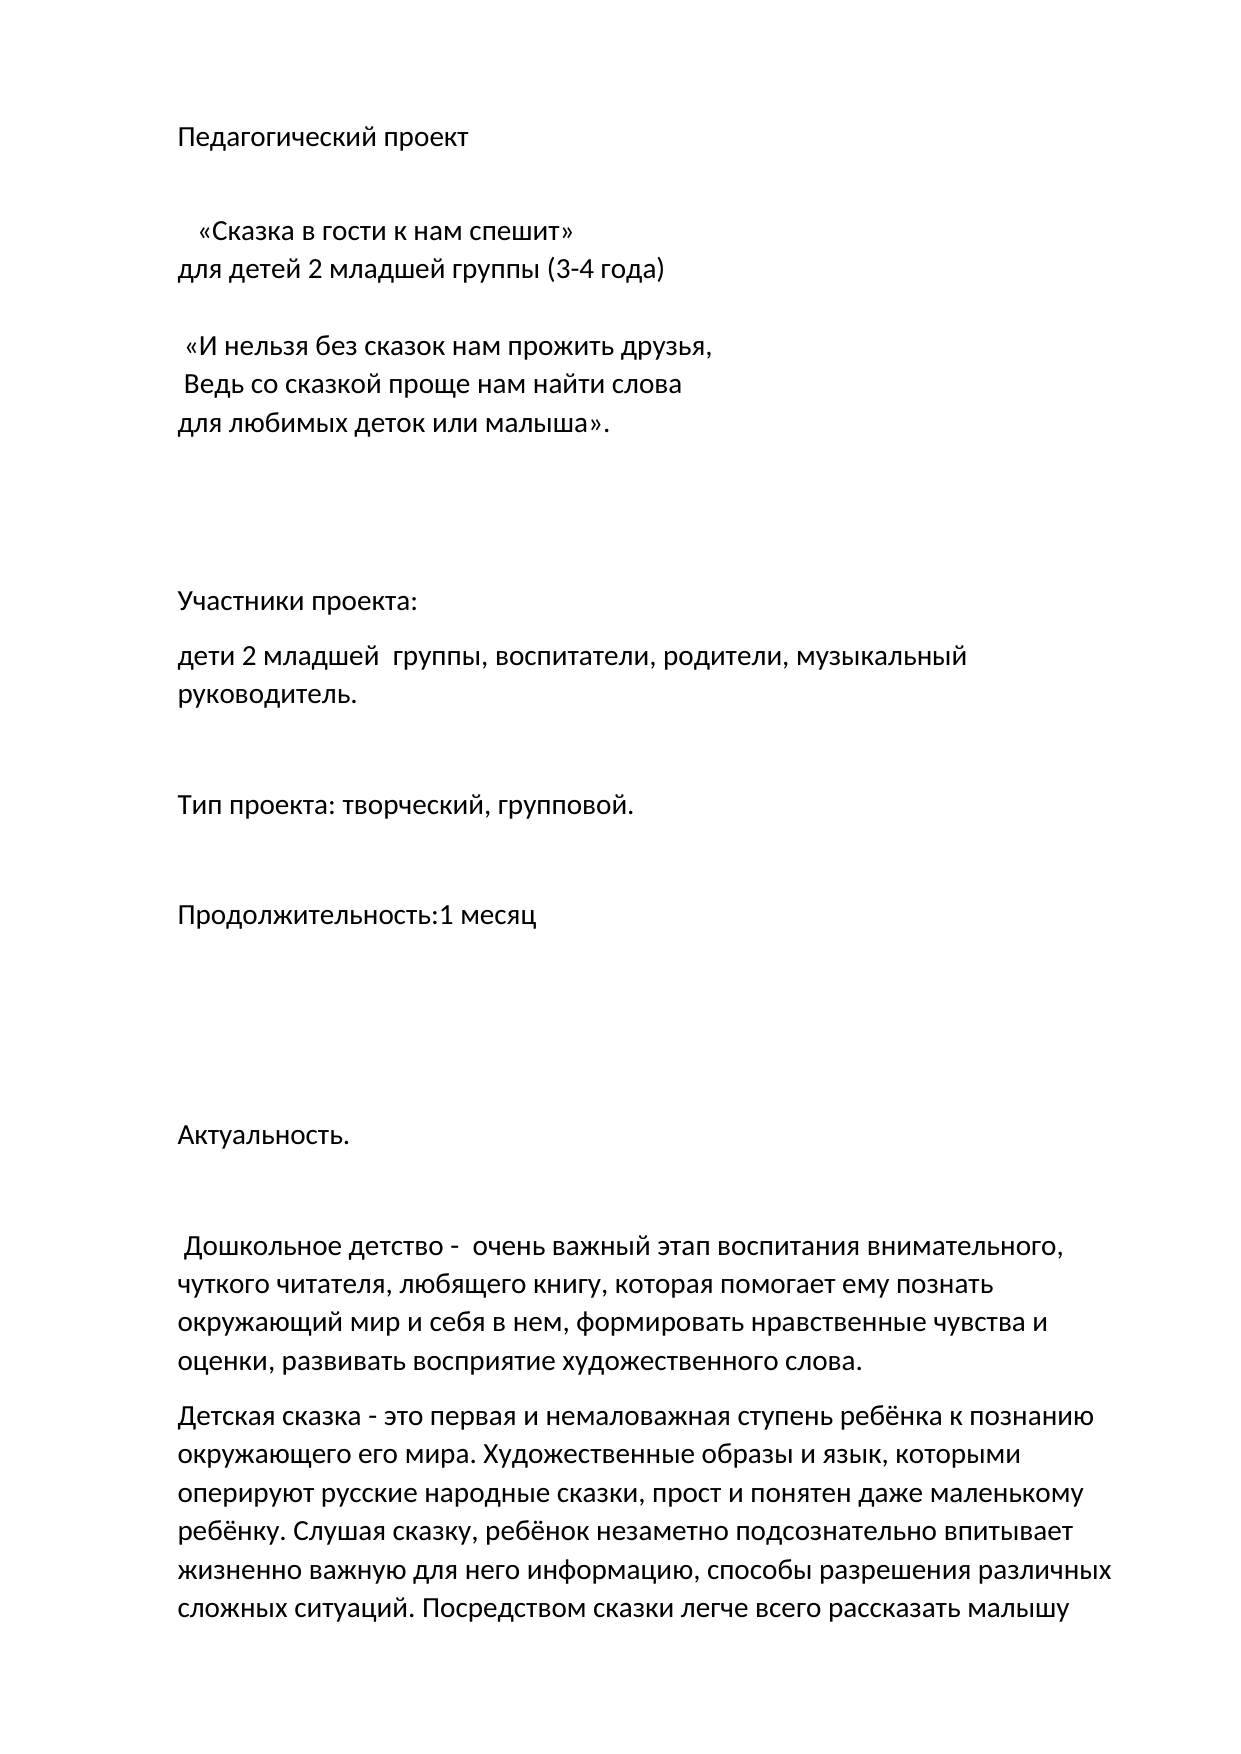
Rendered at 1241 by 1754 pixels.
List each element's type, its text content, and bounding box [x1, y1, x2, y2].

text «Сказка в гости к нам спешит» для детей 2 младшей группы (3-4 года) «И нельзя без сказок нам прожить друзья, Ведь со сказкой проще нам найти слова для любимых деток или малыша». [177, 173, 1152, 508]
text Продолжительность:1 месяц [177, 896, 1152, 932]
text Участники проекта: [177, 582, 1152, 618]
text Актуальность. [177, 1116, 1152, 1152]
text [177, 1397, 1152, 1625]
text Педагогический проект [177, 118, 1152, 154]
text Тип проекта: творческий, групповой. [177, 786, 1152, 821]
text Дошкольное детство - очень важный этап воспитания внимательного, чуткого читателя, любящего книгу, которая помогает ему познать окружающий мир и себя в нем, формировать нравственные чувства и оценки, развивать восприятие художественного слова. [177, 1227, 1152, 1378]
text дети 2 младшей группы, воспитатели, родители, музыкальный руководитель. [177, 637, 1152, 711]
